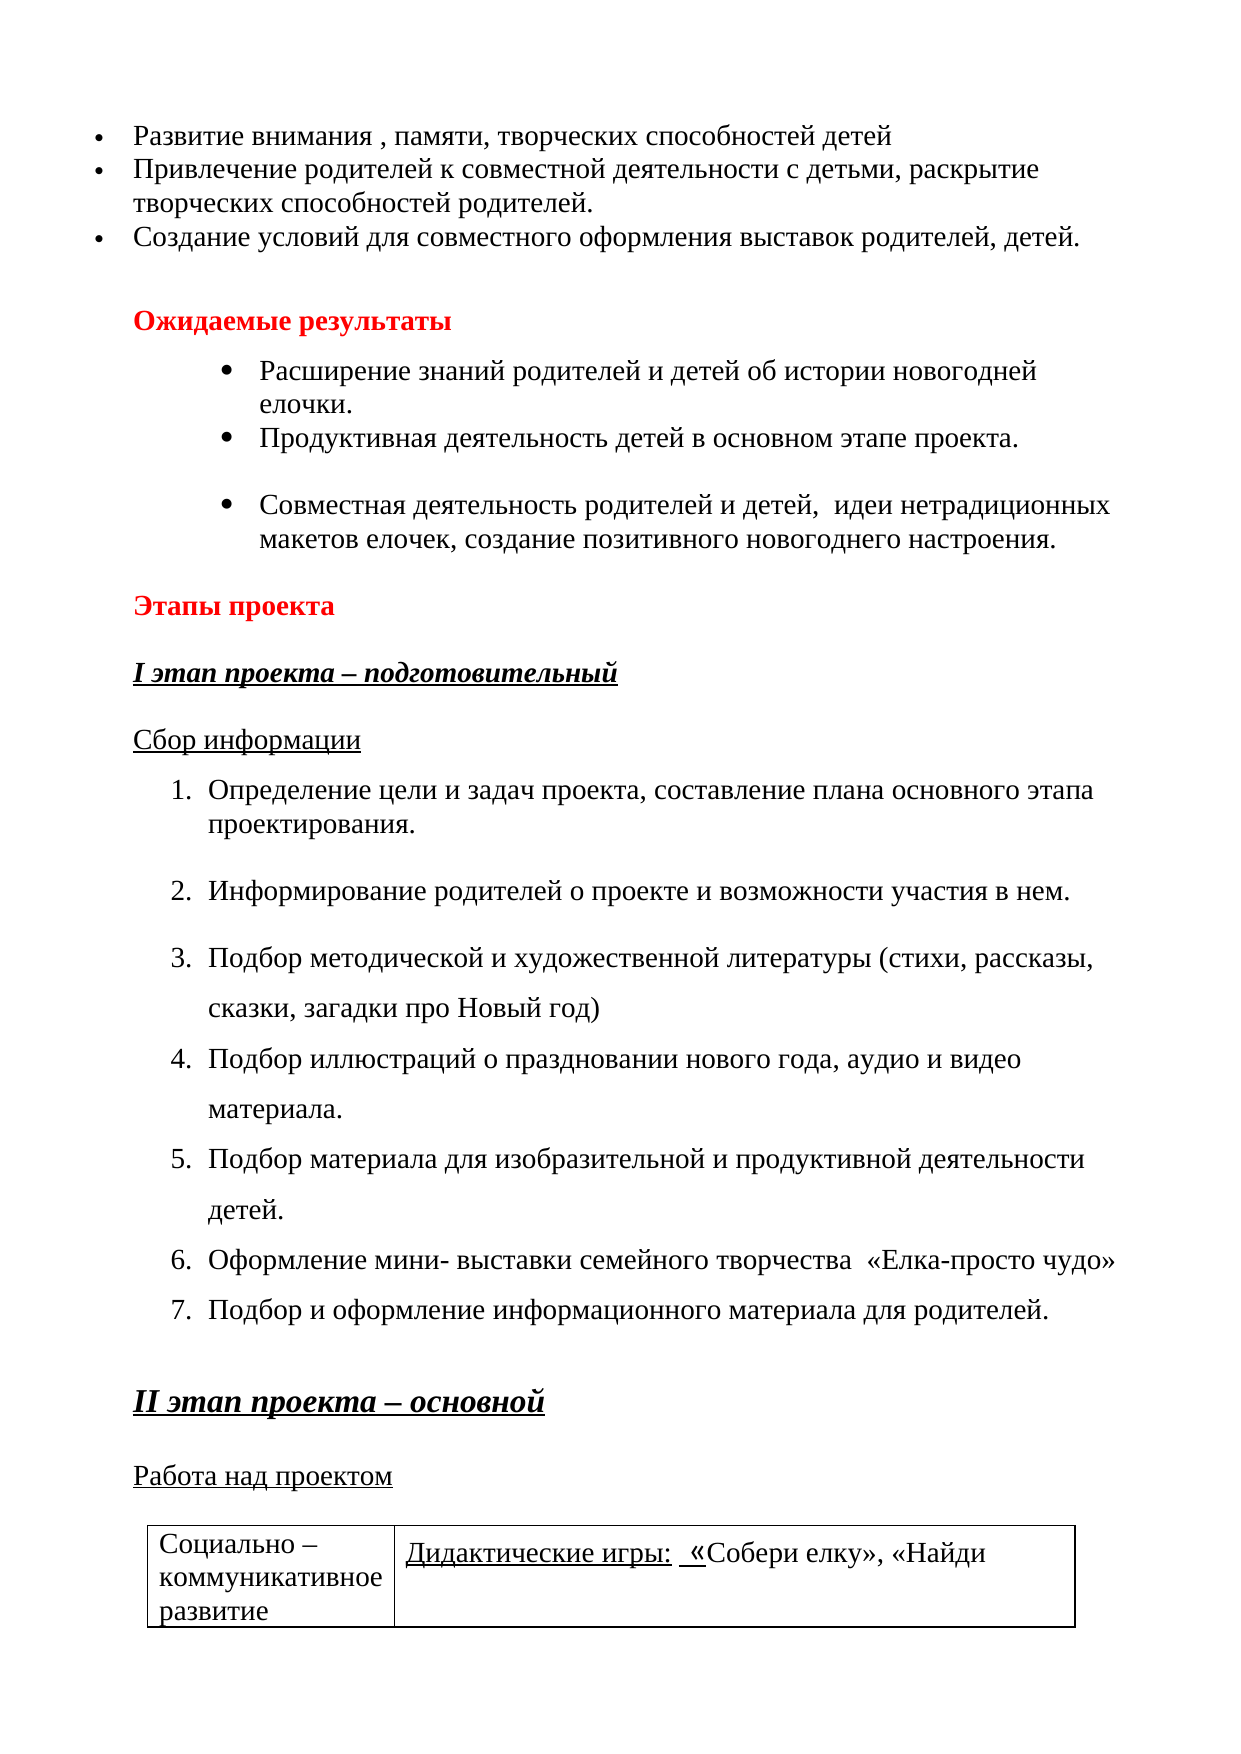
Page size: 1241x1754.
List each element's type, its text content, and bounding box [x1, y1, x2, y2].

list Подбор иллюстраций о праздновании нового года, аудио и видео материала. [170, 1041, 1137, 1125]
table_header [148, 1526, 394, 1626]
list Расширение знаний родителей и детей об истории новогодней елочки. [222, 353, 1137, 420]
list Подбор и оформление информационного материала для родителей. [170, 1292, 1137, 1326]
list Определение цели и задач проекта, составление плана основного этапа проектирования. [170, 772, 1137, 839]
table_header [395, 1526, 1074, 1626]
list Подбор материала для изобразительной и продуктивной деятельности детей. [170, 1141, 1137, 1225]
list Оформление мини- выставки семейного творчества «Елка-просто чудо» [170, 1242, 1137, 1276]
text II этап проекта – основной [133, 1381, 1137, 1419]
text Работа над проектом [133, 1458, 1137, 1491]
list Продуктивная деятельность детей в основном этапе проекта. [222, 420, 1137, 454]
text Сбор информации [133, 722, 1137, 756]
text Ожидаемые результаты [133, 303, 1137, 336]
text Этапы проекта [133, 588, 1137, 622]
list Совместная деятельность родителей и детей, идеи нетрадиционных макетов елочек, создание позитивного новогоднего настроения. [222, 487, 1137, 554]
list Привлечение родителей к совместной деятельности с детьми, раскрытие творческих способностей родителей. [95, 152, 1137, 219]
list Развитие внимания , памяти, творческих способностей детей [95, 118, 1137, 152]
text I этап проекта – подготовительный [133, 655, 1137, 689]
list Создание условий для совместного оформления выставок родителей, детей. [95, 219, 1137, 252]
list Информирование родителей о проекте и возможности участия в нем. [170, 873, 1137, 907]
list Подбор методической и художественной литературы (стихи, рассказы, сказки, загадки про Новый год) [170, 940, 1137, 1024]
